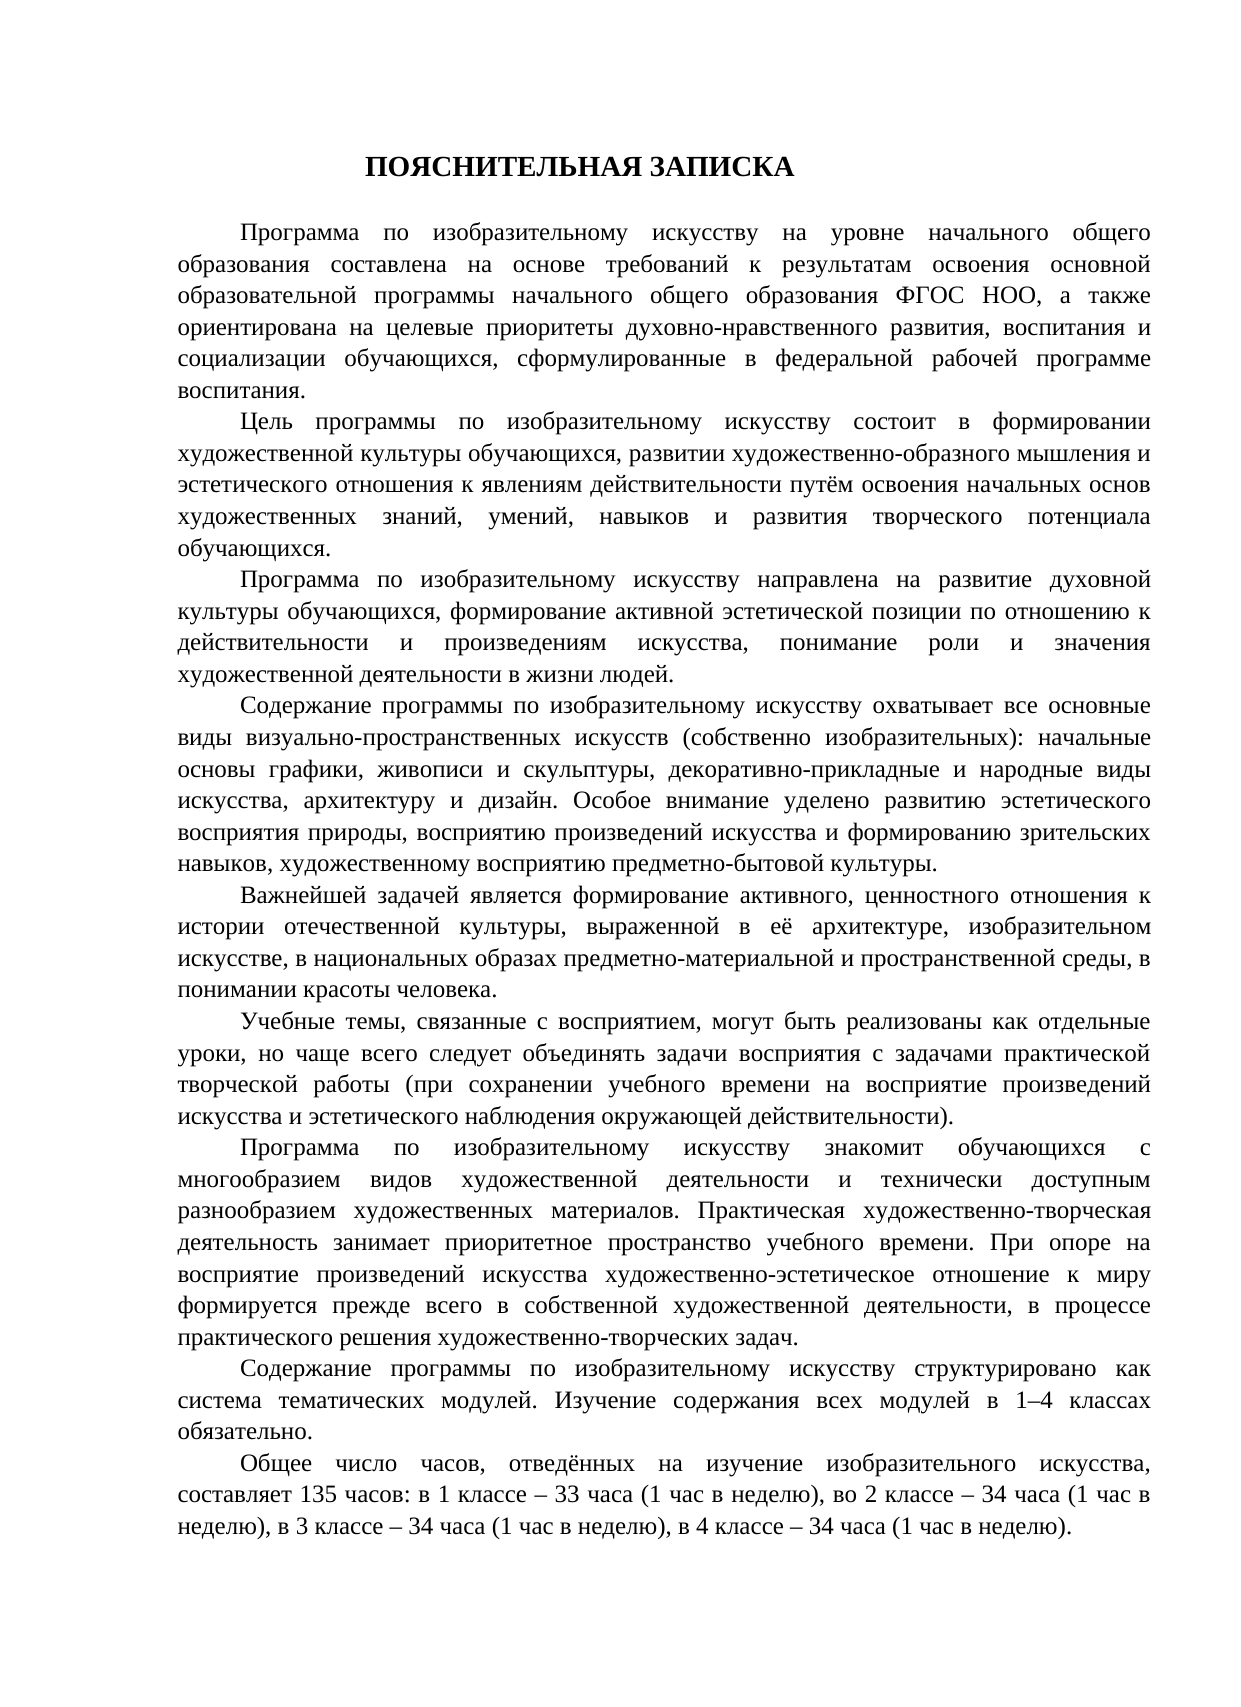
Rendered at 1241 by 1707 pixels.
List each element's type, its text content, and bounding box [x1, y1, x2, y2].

text Программа по изобразительному искусству знакомит обучающихся с многообразием видов художественной деятельности и технически доступным разнообразием художественных материалов. Практическая художественно-творческая деятельность занимает приоритетное пространство учебного времени. При опоре на восприятие произведений искусства художественно-эстетическое отношение к миру формируется прежде всего в собственной художественной деятельности, в процессе практического решения художественно-творческих задач. [177, 1132, 1152, 1351]
text Содержание программы по изобразительному искусству структурировано как система тематических модулей. Изучение содержания всех модулей в 1–4 классах обязательно. [177, 1353, 1152, 1445]
text Содержание программы по изобразительному искусству охватывает все основные виды визуально-пространственных искусств (собственно изобразительных): начальные основы графики, живописи и скульптуры, декоративно-прикладные и народные виды искусства, архитектуру и дизайн. Особое внимание уделено развитию эстетического восприятия природы, восприятию произведений искусства и формированию зрительских навыков, художественному восприятию предметно-бытовой культуры. [177, 691, 1152, 877]
text Программа по изобразительному искусству на уровне начального общего образования составлена на основе требований к результатам освоения основной образовательной программы начального общего образования ФГОС НОО, а также ориентирована на целевые приоритеты духовно-нравственного развития, воспитания и социализации обучающихся, сформулированные в федеральной рабочей программе воспитания. [177, 217, 1152, 404]
text Учебные темы, связанные с восприятием, могут быть реализованы как отдельные уроки, но чаще всего следует объединять задачи восприятия с задачами практической творческой работы (при сохранении учебного времени на восприятие произведений искусства и эстетического наблюдения окружающей действительности). [177, 1006, 1152, 1129]
text ПОЯСНИТЕЛЬНАЯ ЗАПИСКА [190, 149, 1152, 183]
text Программа по изобразительному искусству направлена на развитие духовной культуры обучающихся, формирование активной эстетической позиции по отношению к действительности и произведениям искусства, понимание роли и значения художественной деятельности в жизни людей. [177, 564, 1152, 688]
text ‌Общее число часов, отведённых на изучение изобразительного искусства, составляет 135 часов: в 1 классе – 33 часа (1 час в неделю), во 2 классе – 34 часа (1 час в неделю), в 3 классе – 34 часа (1 час в неделю), в 4 классе – 34 часа (1 час в неделю).‌‌ [177, 1448, 1152, 1540]
text Цель программы по изобразительному искусству состоит в формировании художественной культуры обучающихся, развитии художественно-образного мышления и эстетического отношения к явлениям действительности путём освоения начальных основ художественных знаний, умений, навыков и развития творческого потенциала обучающихся. [177, 406, 1152, 561]
text Важнейшей задачей является формирование активного, ценностного отношения к истории отечественной культуры, выраженной в её архитектуре, изобразительном искусстве, в национальных образах предметно-материальной и пространственной среды, в понимании красоты человека. [177, 880, 1152, 1003]
